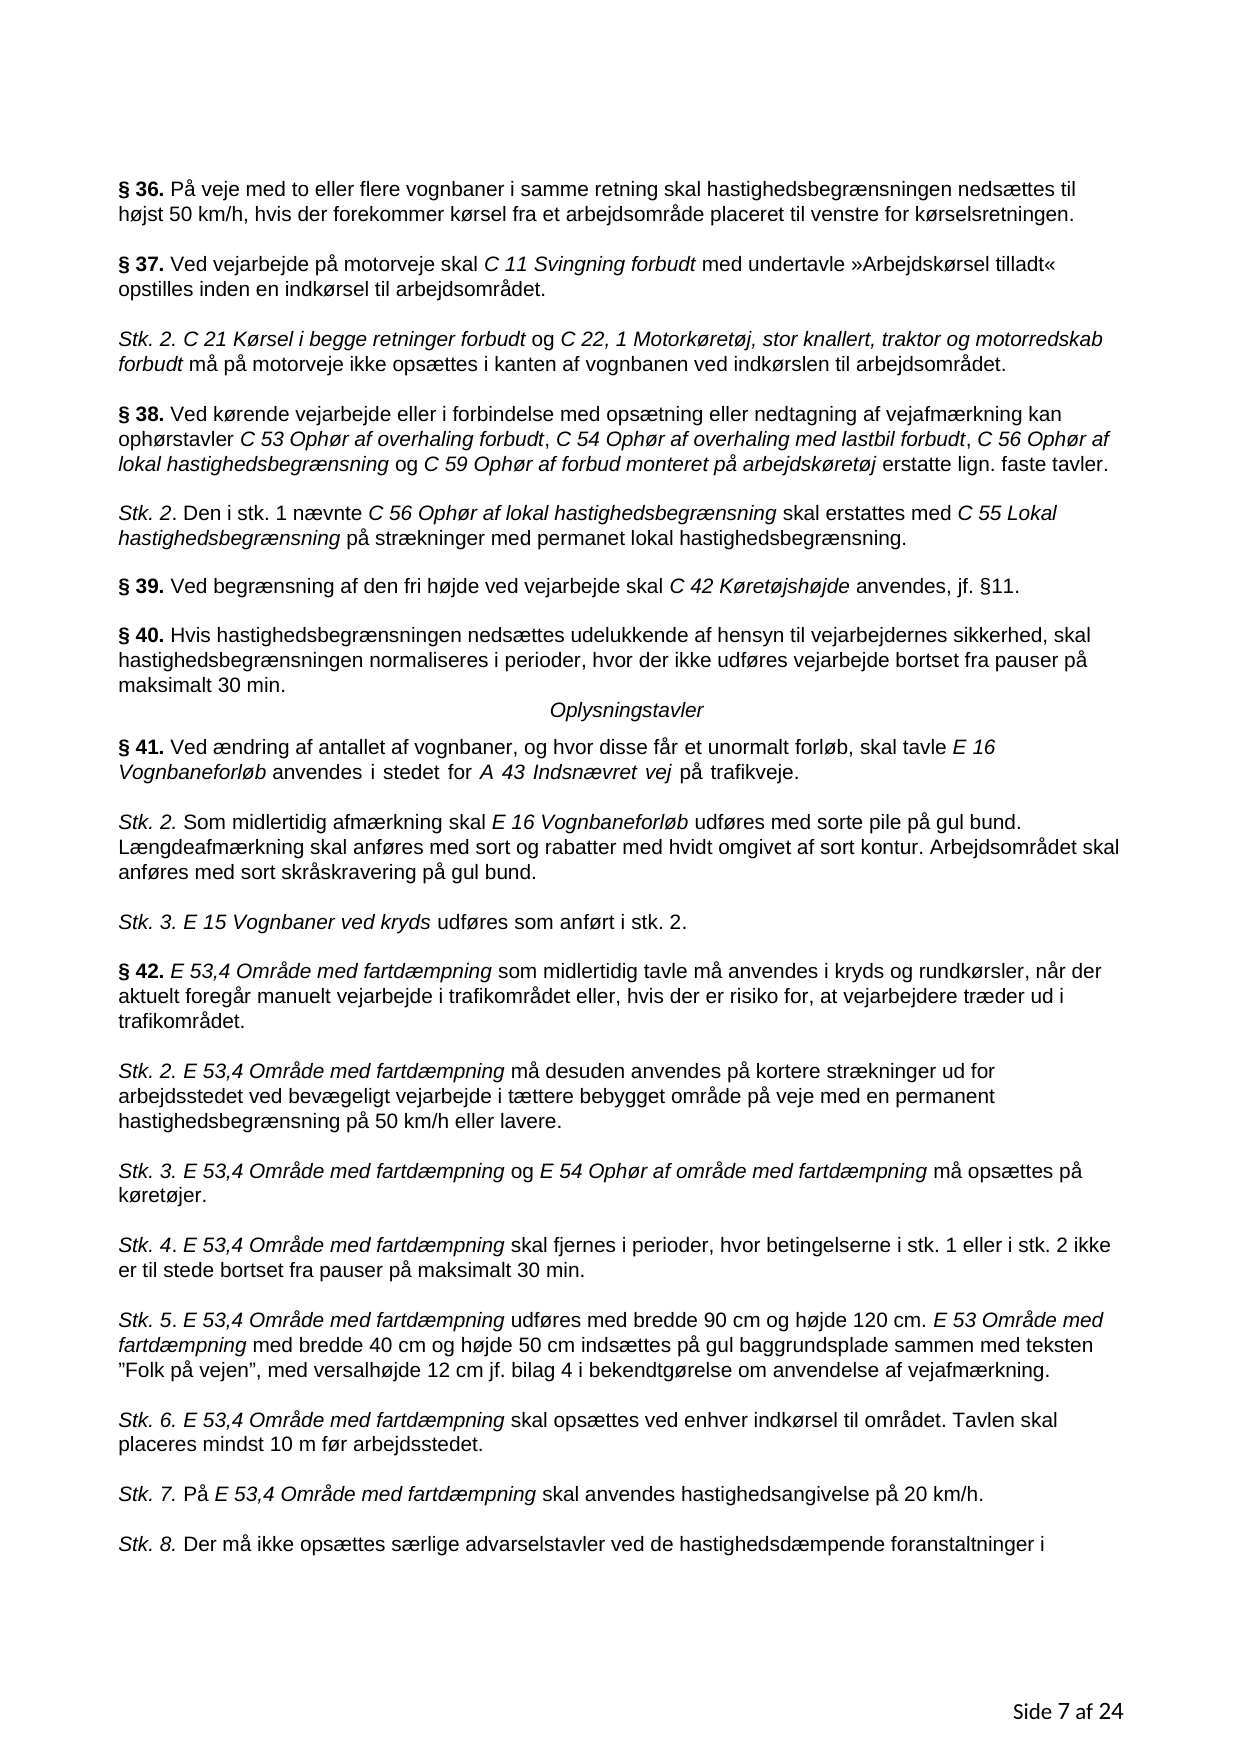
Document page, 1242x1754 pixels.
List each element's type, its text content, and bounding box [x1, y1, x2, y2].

text Stk. 2. Som midlertidig afmærkning skal E 16 Vognbaneforløb udføres med sorte pile på gul bund. Længdeafmærkning skal anføres med sort og rabatter med hvidt omgivet af sort kontur. Arbejdsområdet skal anføres med sort skråskravering på gul bund. [118, 810, 1123, 884]
text § 41. Ved ændring af antallet af vognbaner, og hvor disse får et unormalt forløb, skal tavle E 16 Vognbaneforløb anvendes i stedet for A 43 Indsnævret vej på trafikveje. [118, 735, 1123, 784]
text Stk. 7. På E 53,4 Område med fartdæmpning skal anvendes hastighedsangivelse på 20 km/h. [118, 1482, 1123, 1506]
text § 42. E 53,4 Område med fartdæmpning som midlertidig tavle må anvendes i kryds og rundkørsler, når der aktuelt foregår manuelt vejarbejde i trafikområdet eller, hvis der er risiko for, at vejarbejdere træder ud i trafikområdet. [118, 959, 1123, 1033]
text § 38. Ved kørende vejarbejde eller i forbindelse med opsætning eller nedtagning af vejafmærkning kan ophørstavler C 53 Ophør af overhaling forbudt, C 54 Ophør af overhaling med lastbil forbudt, C 56 Ophør af lokal hastighedsbegrænsning og C 59 Ophør af forbud monteret på arbejdskøretøj erstatte lign. faste tavler. [118, 402, 1123, 476]
text § 40. Hvis hastighedsbegrænsningen nedsættes udelukkende af hensyn til vejarbejdernes sikkerhed, skal hastighedsbegrænsningen normaliseres i perioder, hvor der ikke udføres vejarbejde bortset fra pauser på maksimalt 30 min. [118, 623, 1123, 697]
text Stk. 4. E 53,4 Område med fartdæmpning skal fjernes i perioder, hvor betingelserne i stk. 1 eller i stk. 2 ikke er til stede bortset fra pauser på maksimalt 30 min. [118, 1233, 1123, 1282]
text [118, 1532, 1123, 1556]
text Stk. 2. E 53,4 Område med fartdæmpning må desuden anvendes på kortere strækninger ud for arbejdsstedet ved bevægeligt vejarbejde i tættere bebygget område på veje med en permanent hastighedsbegrænsning på 50 km/h eller lavere. [118, 1059, 1123, 1133]
text § 39. Ved begrænsning af den fri højde ved vejarbejde skal C 42 Køretøjshøjde anvendes, jf. §11. [118, 574, 1123, 598]
text § 37. Ved vejarbejde på motorveje skal C 11 Svingning forbudt med undertavle »Arbejdskørsel tilladt« opstilles inden en indkørsel til arbejdsområdet. [118, 252, 1123, 301]
text Stk. 2. C 21 Kørsel i begge retninger forbudt og C 22, 1 Motorkøretøj, stor knallert, traktor og motorredskab forbudt må på motorveje ikke opsættes i kanten af vognbanen ved indkørslen til arbejdsområdet. [118, 327, 1123, 377]
text Stk. 6. E 53,4 Område med fartdæmpning skal opsættes ved enhver indkørsel til området. Tavlen skal placeres mindst 10 m før arbejdsstedet. [118, 1407, 1123, 1456]
text Oplysningstavler [118, 698, 1123, 722]
text § 36. På veje med to eller flere vognbaner i samme retning skal hastighedsbegrænsningen nedsættes til højst 50 km/h, hvis der forekommer kørsel fra et arbejdsområde placeret til venstre for kørselsretningen. [118, 177, 1123, 226]
text Stk. 2. Den i stk. 1 nævnte C 56 Ophør af lokal hastighedsbegrænsning skal erstattes med C 55 Lokal hastighedsbegrænsning på strækninger med permanet lokal hastighedsbegrænsning. [118, 500, 1123, 549]
text Stk. 3. E 53,4 Område med fartdæmpning og E 54 Ophør af område med fartdæmpning må opsættes på køretøjer. [118, 1158, 1123, 1207]
text Stk. 3. E 15 Vognbaner ved kryds udføres som anført i stk. 2. [118, 909, 1123, 933]
text Stk. 5. E 53,4 Område med fartdæmpning udføres med bredde 90 cm og højde 120 cm. E 53 Område med fartdæmpning med bredde 40 cm og højde 50 cm indsættes på gul baggrundsplade sammen med teksten ”Folk på vejen”, med versalhøjde 12 cm jf. bilag 4 i bekendtgørelse om anvendelse af vejafmærkning. [118, 1308, 1123, 1382]
